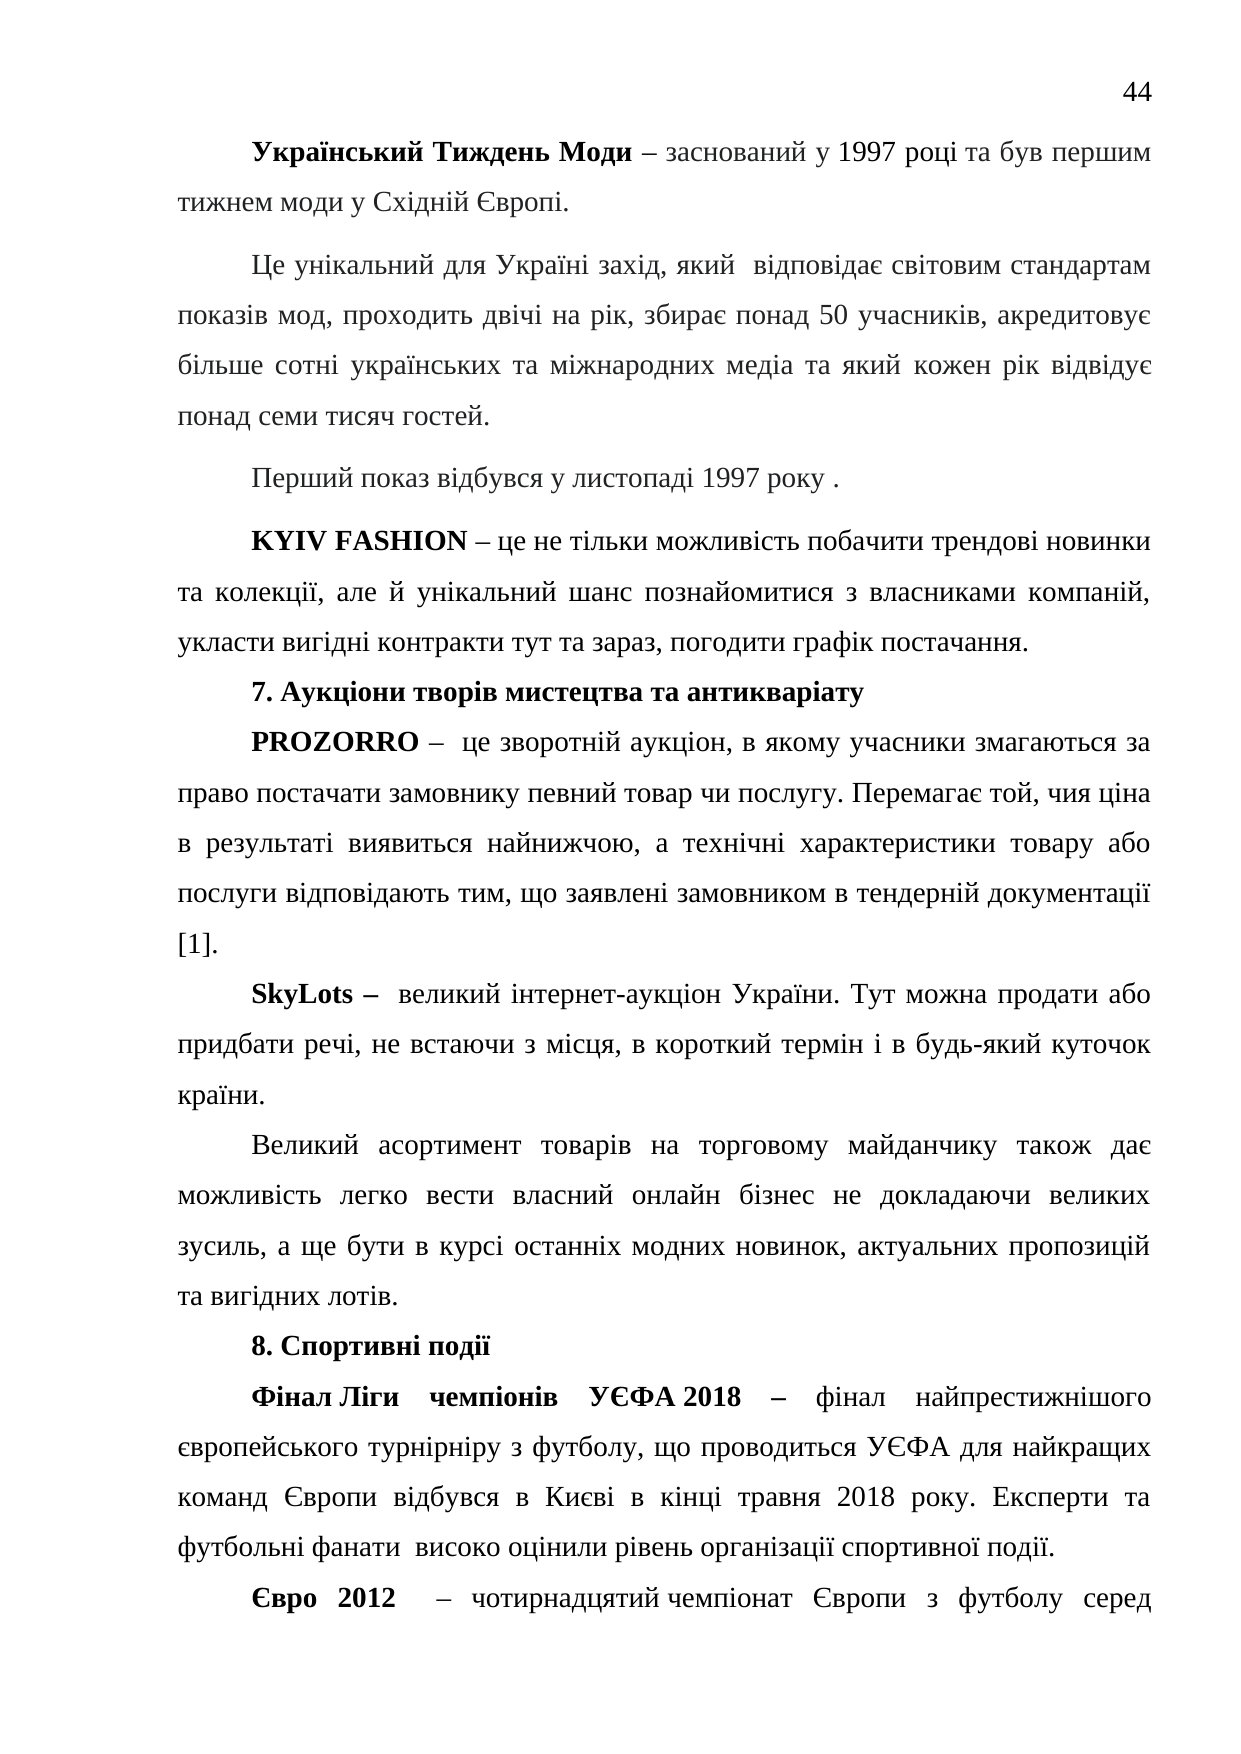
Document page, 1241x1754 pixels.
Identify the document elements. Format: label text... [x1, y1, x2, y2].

text SkyLots – великий інтернет-аукціон України. Тут можна продати або придбати речі, не встаючи з місця, в короткий термін і в будь-який куточок країни. [177, 976, 1152, 1110]
text Фінал Ліги чемпіонів УЄФА 2018 – фінал найпрестижнішого європейського турнірніру з футболу, що проводиться УЄФА для найкращих команд Європи відбувся в Києві в кінці травня 2018 року. Експерти та футбольні фанати високо оцінили рівень організації спортивної події. [177, 1379, 1152, 1563]
text Український Тиждень Моди – заснований у 1997 році та був першим тижнем моди у Східній Європі. [177, 134, 1152, 217]
text Великий асортимент товарів на торговому майданчику також дає можливість легко вести власний онлайн бізнес не докладаючи великих зусиль, а ще бути в курсі останніх модних новинок, актуальних пропозицій та вигідних лотів. [177, 1127, 1152, 1312]
text KYIV FASHION – це не тільки можливість побачити трендові новинки та колекції, але й унікальний шанс познайомитися з власниками компаній, укласти вигідні контракти тут та зараз, погодити графік постачання. [177, 523, 1152, 657]
text Перший показ відбувся у листопаді 1997 року . [177, 461, 1152, 494]
text 8. Спортивні події [177, 1328, 1152, 1362]
text PROZORRO – це зворотній аукціон, в якому учасники змагаються за право постачати замовнику певний товар чи послугу. Перемагає той, чия ціна в результаті виявиться найнижчою, а технічні характеристики товару або послуги відповідають тим, що заявлені замовником в тендерній документації [1]. [177, 724, 1152, 959]
text 7. Аукціони творів мистецтва та антикваріату [177, 674, 1152, 708]
text Це унікальний для Україні захід, який відповідає світовим стандартам показів мод, проходить двічі на рік, збирає понад 50 учасників, акредитовує більше сотні українських та міжнародних медіа та який кожен рік відвідує понад семи тисяч гостей. [177, 247, 1152, 431]
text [177, 1580, 1152, 1613]
